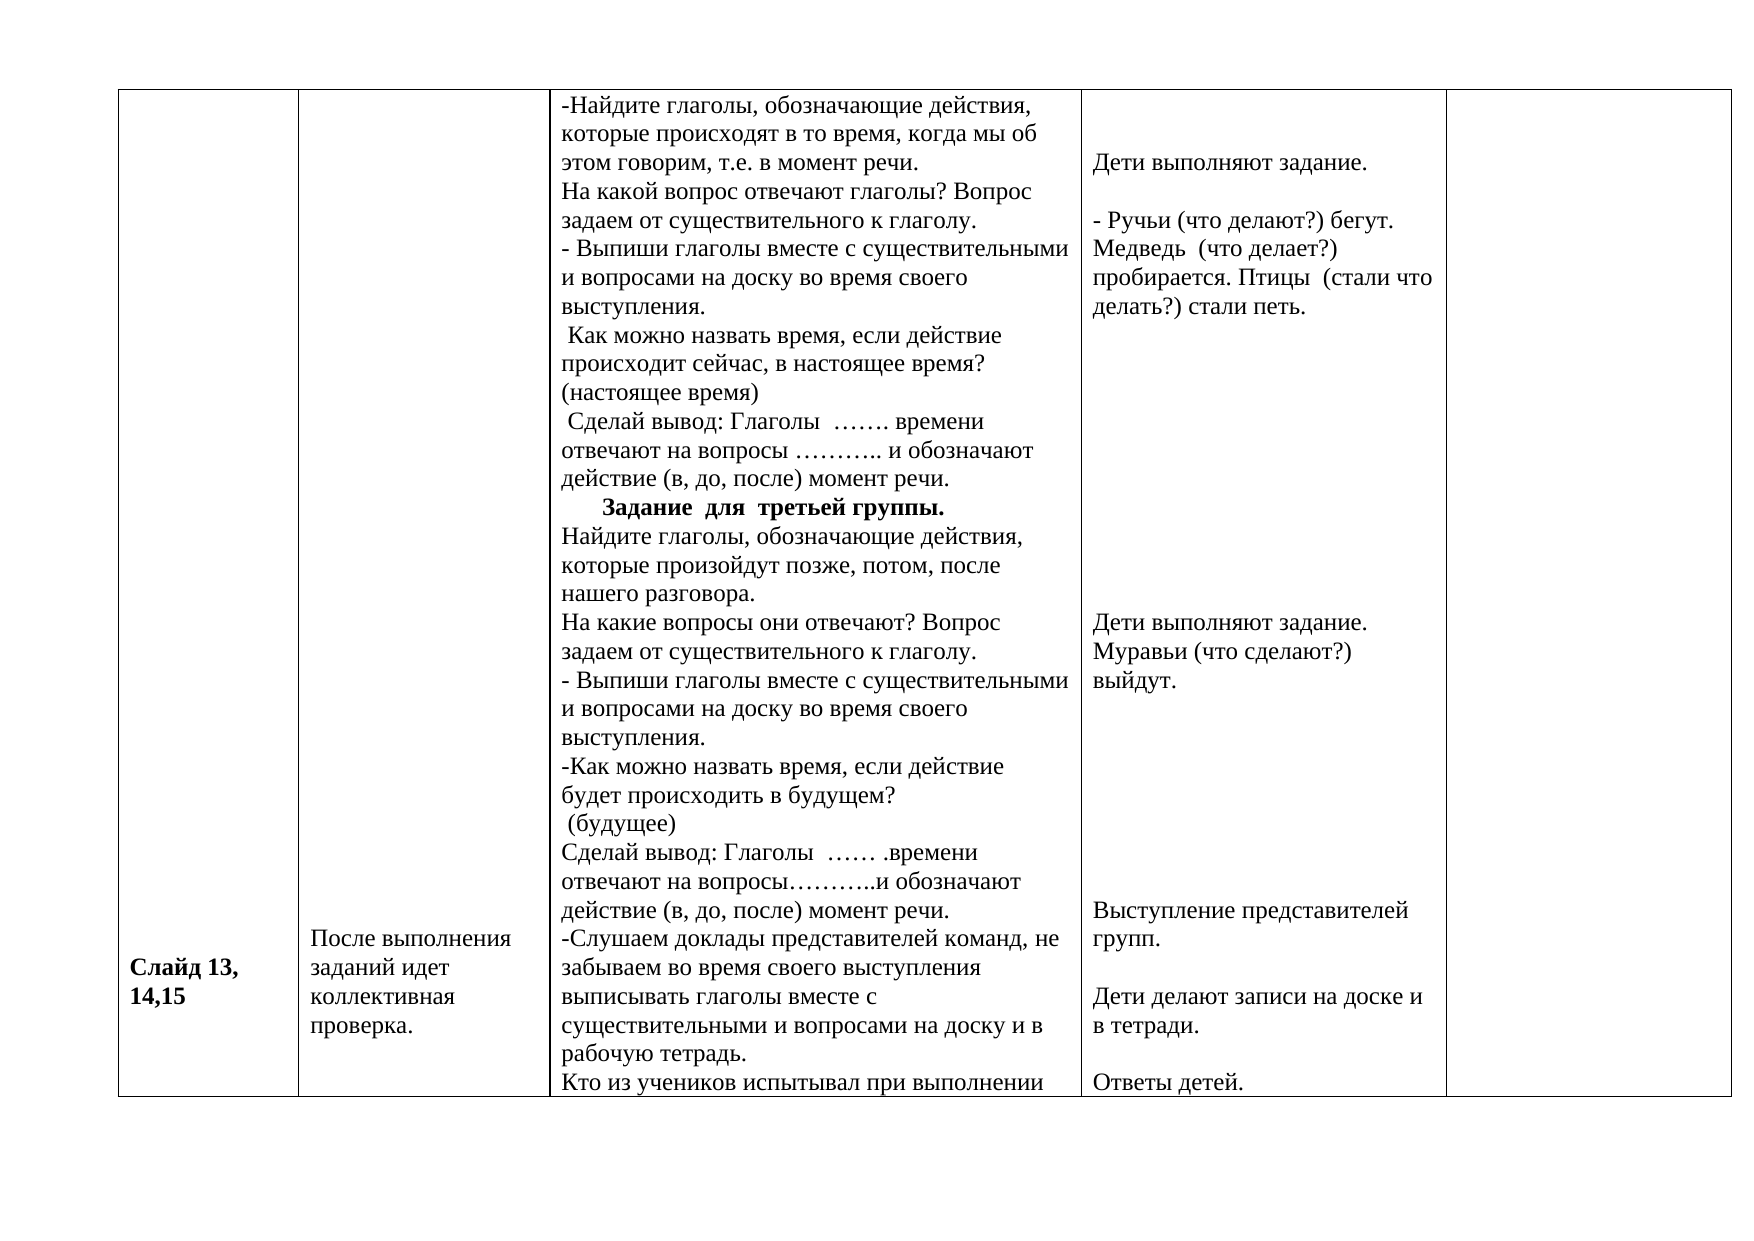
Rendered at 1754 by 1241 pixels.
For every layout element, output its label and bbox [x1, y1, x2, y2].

table_cell [1082, 90, 1446, 1096]
table_cell [119, 90, 298, 1096]
table_cell [1447, 90, 1731, 1096]
table_cell [551, 90, 1081, 1096]
table_cell [299, 90, 549, 1096]
